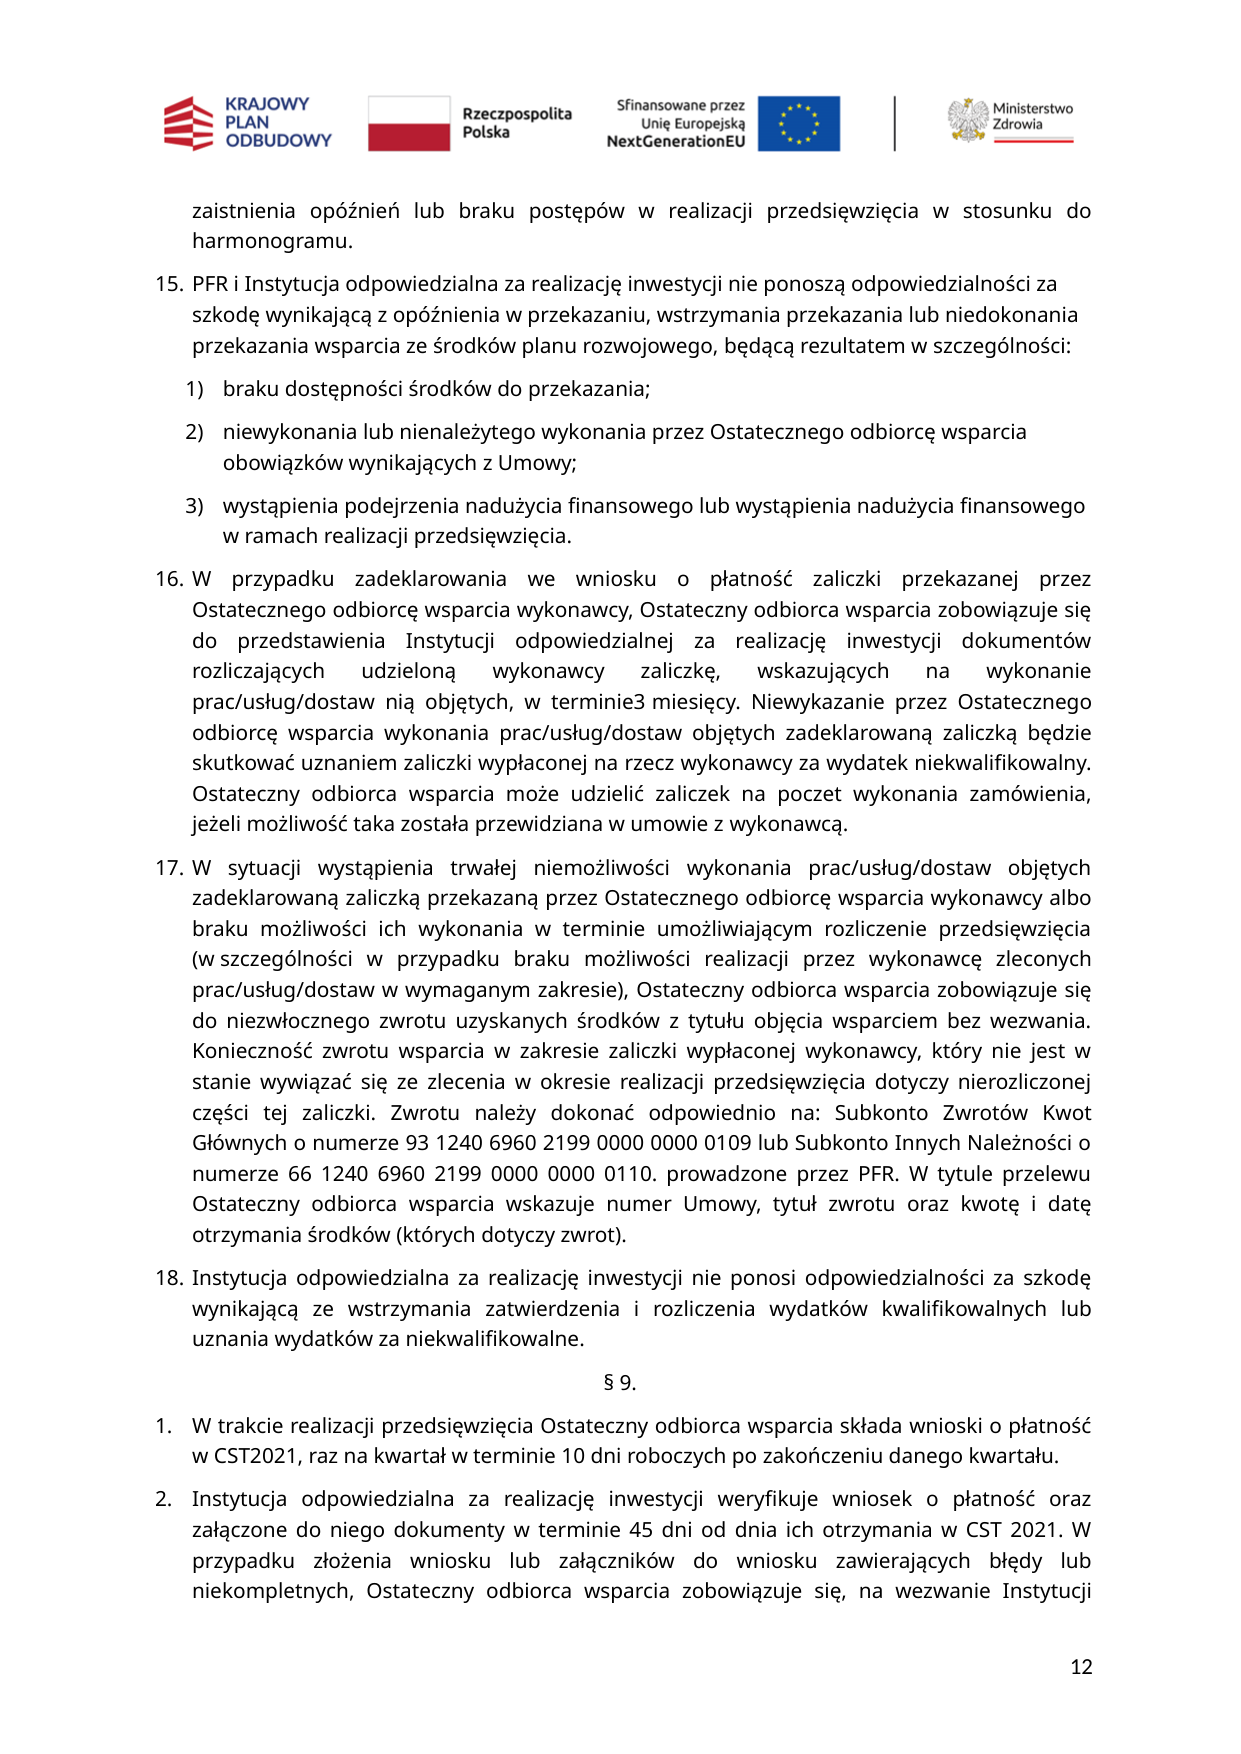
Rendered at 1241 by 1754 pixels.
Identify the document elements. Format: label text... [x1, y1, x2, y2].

list W przypadku zadeklarowania we wniosku o płatność zaliczki przekazanej przez Ostatecznego odbiorcę wsparcia wykonawcy, Ostateczny odbiorca wsparcia zobowiązuje się do przedstawienia Instytucji odpowiedzialnej za realizację inwestycji dokumentów rozliczających udzieloną wykonawcy zaliczkę, wskazujących na wykonanie prac/usług/dostaw nią objętych, w terminie3 miesięcy. Niewykazanie przez Ostatecznego odbiorcę wsparcia wykonania prac/usług/dostaw objętych zadeklarowaną zaliczką będzie skutkować uznaniem zaliczki wypłaconej na rzecz wykonawcy za wydatek niekwalifikowalny. Ostateczny odbiorca wsparcia może udzielić zaliczek na poczet wykonania zamówienia, jeżeli możliwość taka została przewidziana w umowie z wykonawcą. [155, 564, 1093, 838]
list W sytuacji wystąpienia trwałej niemożliwości wykonania prac/usług/dostaw objętych zadeklarowaną zaliczką przekazaną przez Ostatecznego odbiorcę wsparcia wykonawcy albo braku możliwości ich wykonania w terminie umożliwiającym rozliczenie przedsięwzięcia (w szczególności w przypadku braku możliwości realizacji przez wykonawcę zleconych prac/usług/dostaw w wymaganym zakresie), Ostateczny odbiorca wsparcia zobowiązuje się do niezwłocznego zwrotu uzyskanych środków z tytułu objęcia wsparciem bez wezwania. Konieczność zwrotu wsparcia w zakresie zaliczki wypłaconej wykonawcy, który nie jest w stanie wywiązać się ze zlecenia w okresie realizacji przedsięwzięcia dotyczy nierozliczonej części tej zaliczki. Zwrotu należy dokonać odpowiednio na: Subkonto Zwrotów Kwot Głównych o numerze 93 1240 6960 2199 0000 0000 0109 lub Subkonto Innych Należności o numerze 66 1240 6960 2199 0000 0000 0110. prowadzone przez PFR. W tytule przelewu Ostateczny odbiorca wsparcia wskazuje numer Umowy, tytuł zwrotu oraz kwotę i datę otrzymania środków (których dotyczy zwrot). [155, 853, 1093, 1249]
list PFR i Instytucja odpowiedzialna za realizację inwestycji nie ponoszą odpowiedzialności za szkodę wynikającą z opóźnienia w przekazaniu, wstrzymania przekazania lub niedokonania przekazania wsparcia ze środków planu rozwojowego, będącą rezultatem w szczególności: [155, 269, 1093, 359]
list braku dostępności środków do przekazania; [185, 374, 1093, 402]
list wystąpienia podejrzenia nadużycia finansowego lub wystąpienia nadużycia finansowego w ramach realizacji przedsięwzięcia. [185, 491, 1093, 550]
list W trakcie realizacji przedsięwzięcia Ostateczny odbiorca wsparcia składa wnioski o płatność w CST2021, raz na kwartał w terminie 10 dni roboczych po zakończeniu danego kwartału. [155, 1411, 1093, 1470]
list Instytucja odpowiedzialna za realizację inwestycji nie ponosi odpowiedzialności za szkodę wynikającą ze wstrzymania zatwierdzenia i rozliczenia wydatków kwalifikowalnych lub uznania wydatków za niekwalifikowalne. [155, 1263, 1093, 1353]
text § 9. [148, 1368, 1093, 1396]
list niewykonania lub nienależytego wykonania przez Ostatecznego odbiorcę wsparcia obowiązków wynikających z Umowy; [185, 417, 1093, 476]
picture [147, 73, 1093, 168]
